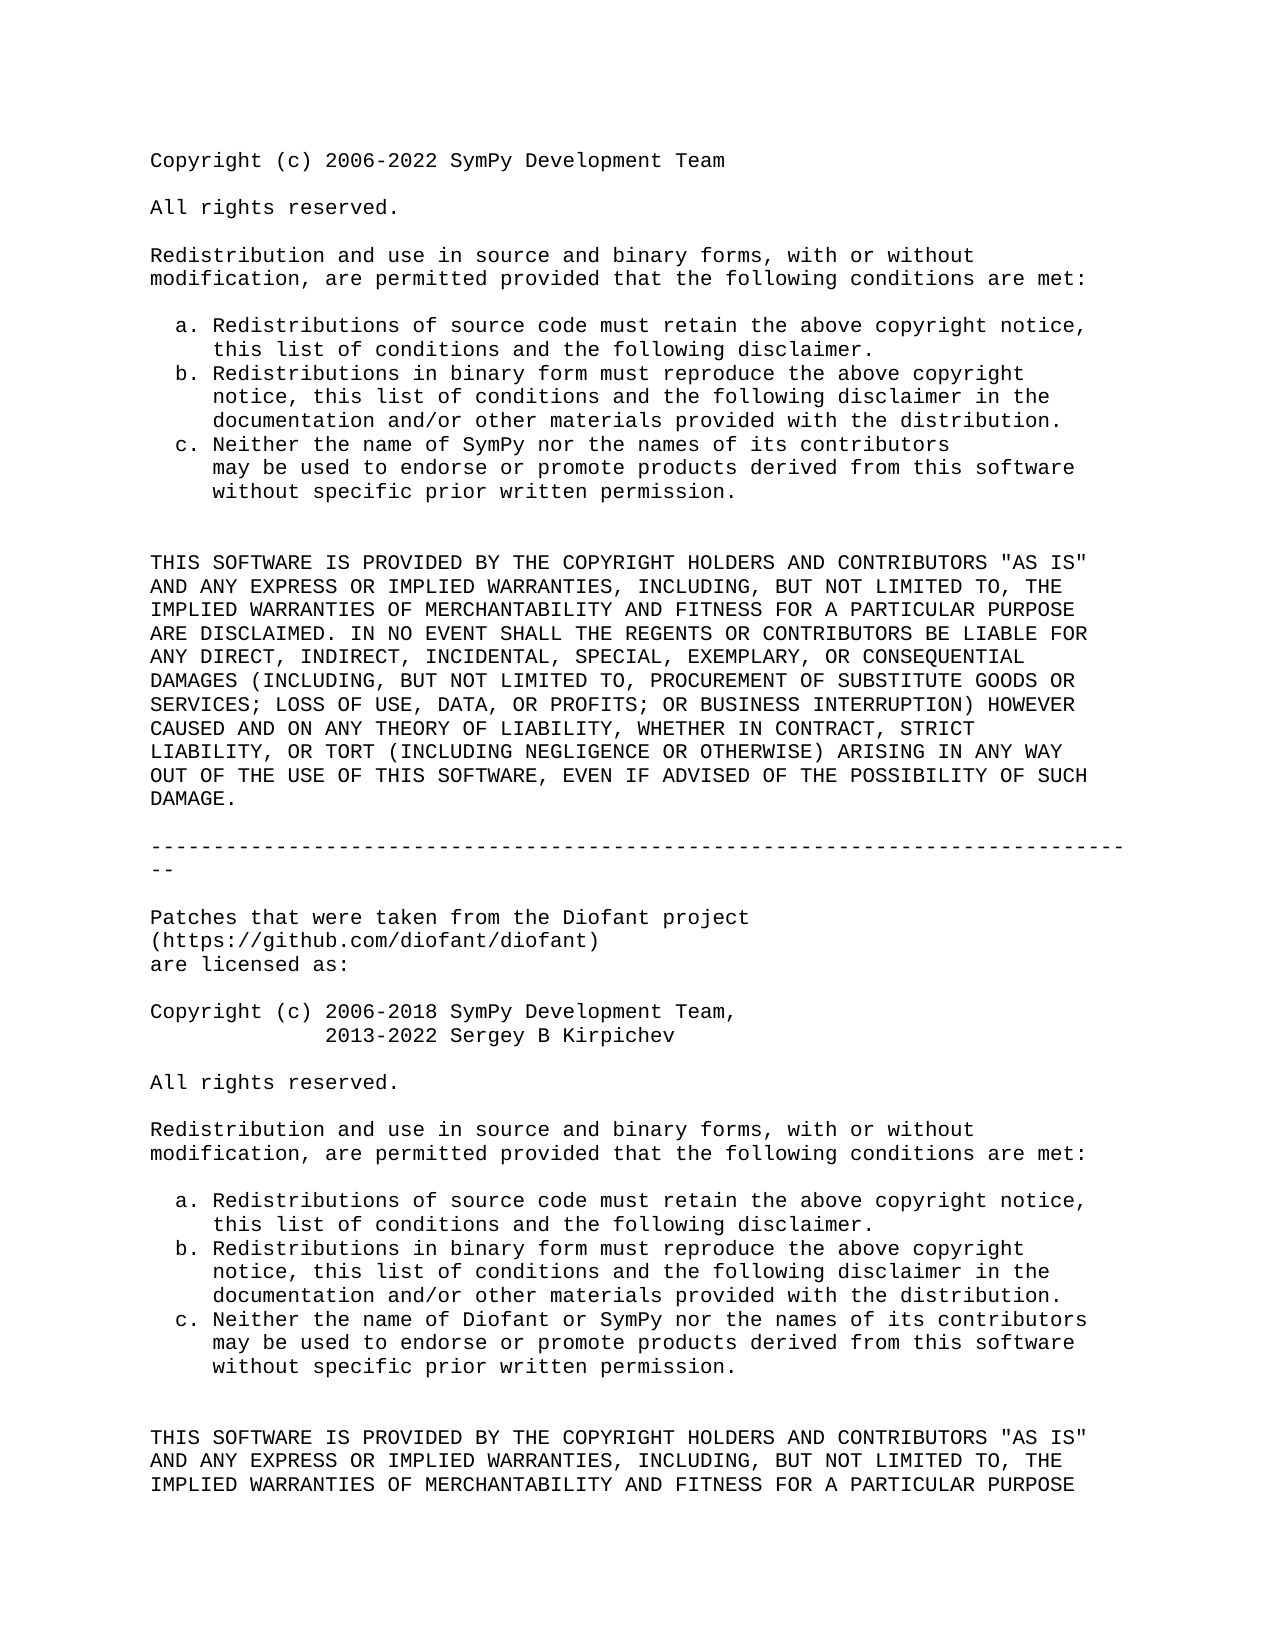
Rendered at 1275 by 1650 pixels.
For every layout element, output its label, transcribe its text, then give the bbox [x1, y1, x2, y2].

text may be used to endorse or promote products derived from this software [150, 457, 1125, 481]
text OUT OF THE USE OF THIS SOFTWARE, EVEN IF ADVISED OF THE POSSIBILITY OF SUCH [150, 765, 1125, 788]
text IMPLIED WARRANTIES OF MERCHANTABILITY AND FITNESS FOR A PARTICULAR PURPOSE [150, 1474, 1125, 1498]
text documentation and/or other materials provided with the distribution. [150, 1285, 1125, 1309]
text c. Neither the name of Diofant or SymPy nor the names of its contributors [150, 1309, 1125, 1332]
text IMPLIED WARRANTIES OF MERCHANTABILITY AND FITNESS FOR A PARTICULAR PURPOSE [150, 599, 1125, 623]
text DAMAGES (INCLUDING, BUT NOT LIMITED TO, PROCUREMENT OF SUBSTITUTE GOODS OR [150, 670, 1125, 694]
text All rights reserved. [150, 1072, 1125, 1096]
text a. Redistributions of source code must retain the above copyright notice, [150, 316, 1125, 339]
text may be used to endorse or promote products derived from this software [150, 1332, 1125, 1356]
text are licensed as: [150, 954, 1125, 978]
text b. Redistributions in binary form must reproduce the above copyright [150, 363, 1125, 386]
text ARE DISCLAIMED. IN NO EVENT SHALL THE REGENTS OR CONTRIBUTORS BE LIABLE FOR [150, 623, 1125, 647]
text SERVICES; LOSS OF USE, DATA, OR PROFITS; OR BUSINESS INTERRUPTION) HOWEVER [150, 694, 1125, 717]
text documentation and/or other materials provided with the distribution. [150, 410, 1125, 434]
text THIS SOFTWARE IS PROVIDED BY THE COPYRIGHT HOLDERS AND CONTRIBUTORS "AS IS" [150, 552, 1125, 576]
text without specific prior written permission. [150, 1356, 1125, 1379]
text modification, are permitted provided that the following conditions are met: [150, 1143, 1125, 1167]
text DAMAGE. [150, 788, 1125, 812]
text b. Redistributions in binary form must reproduce the above copyright [150, 1238, 1125, 1261]
text modification, are permitted provided that the following conditions are met: [150, 268, 1125, 292]
text CAUSED AND ON ANY THEORY OF LIABILITY, WHETHER IN CONTRACT, STRICT [150, 717, 1125, 741]
text Redistribution and use in source and binary forms, with or without [150, 1119, 1125, 1143]
text 2013-2022 Sergey B Kirpichev [150, 1025, 1125, 1048]
text LIABILITY, OR TORT (INCLUDING NEGLIGENCE OR OTHERWISE) ARISING IN ANY WAY [150, 741, 1125, 765]
text ANY DIRECT, INDIRECT, INCIDENTAL, SPECIAL, EXEMPLARY, OR CONSEQUENTIAL [150, 647, 1125, 670]
text Copyright (c) 2006-2022 SymPy Development Team [150, 150, 1125, 174]
text notice, this list of conditions and the following disclaimer in the [150, 386, 1125, 410]
text c. Neither the name of SymPy nor the names of its contributors [150, 434, 1125, 457]
text a. Redistributions of source code must retain the above copyright notice, [150, 1190, 1125, 1214]
text Copyright (c) 2006-2018 SymPy Development Team, [150, 1001, 1125, 1025]
text AND ANY EXPRESS OR IMPLIED WARRANTIES, INCLUDING, BUT NOT LIMITED TO, THE [150, 576, 1125, 599]
text this list of conditions and the following disclaimer. [150, 1214, 1125, 1238]
text without specific prior written permission. [150, 481, 1125, 505]
text -------------------------------------------------------------------------------- [150, 836, 1125, 883]
text this list of conditions and the following disclaimer. [150, 339, 1125, 363]
text Patches that were taken from the Diofant project (https://github.com/diofant/diofant) [150, 907, 1125, 954]
text THIS SOFTWARE IS PROVIDED BY THE COPYRIGHT HOLDERS AND CONTRIBUTORS "AS IS" [150, 1427, 1125, 1451]
text AND ANY EXPRESS OR IMPLIED WARRANTIES, INCLUDING, BUT NOT LIMITED TO, THE [150, 1451, 1125, 1474]
text Redistribution and use in source and binary forms, with or without [150, 244, 1125, 268]
text notice, this list of conditions and the following disclaimer in the [150, 1261, 1125, 1285]
text All rights reserved. [150, 197, 1125, 221]
